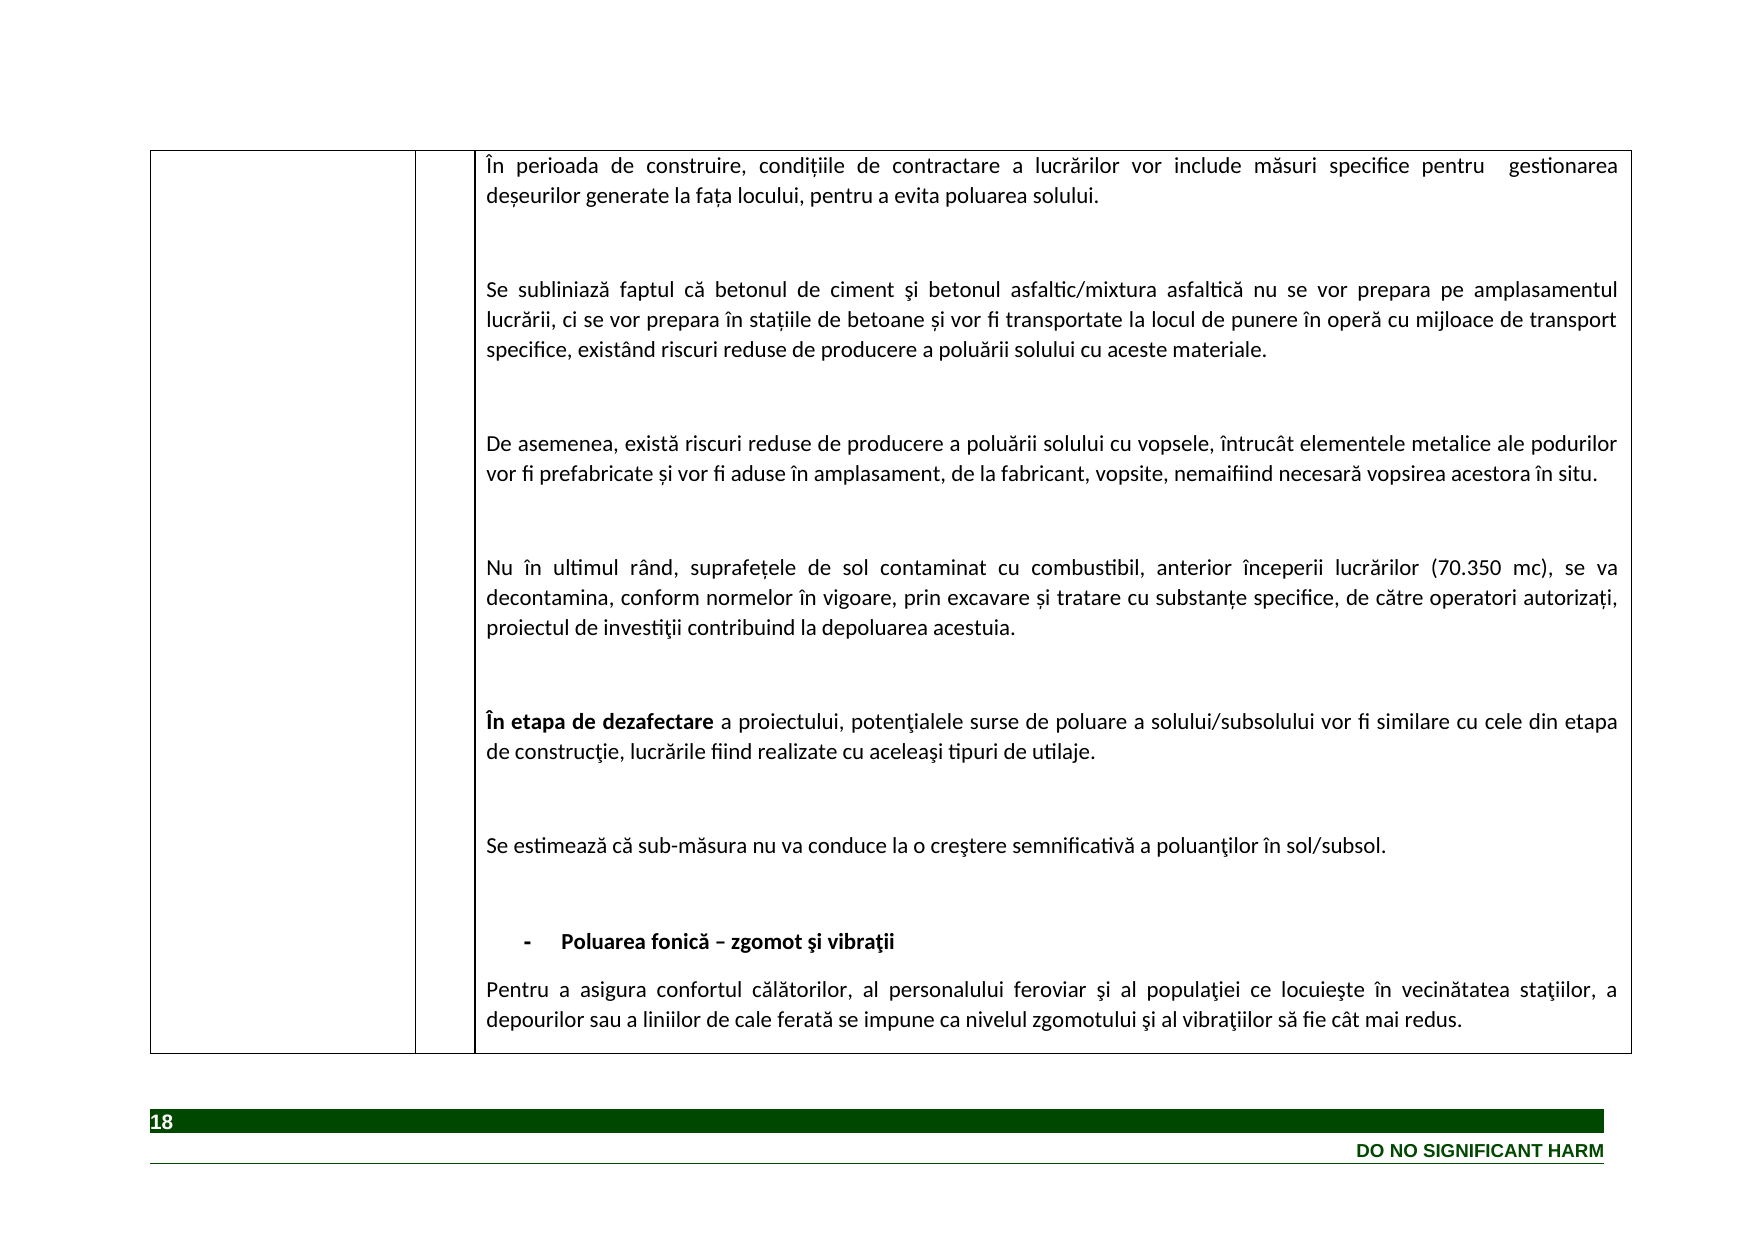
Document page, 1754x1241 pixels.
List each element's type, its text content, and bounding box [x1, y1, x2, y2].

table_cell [151, 151, 415, 1052]
table_cell X [416, 151, 474, 1052]
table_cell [476, 151, 1631, 1052]
